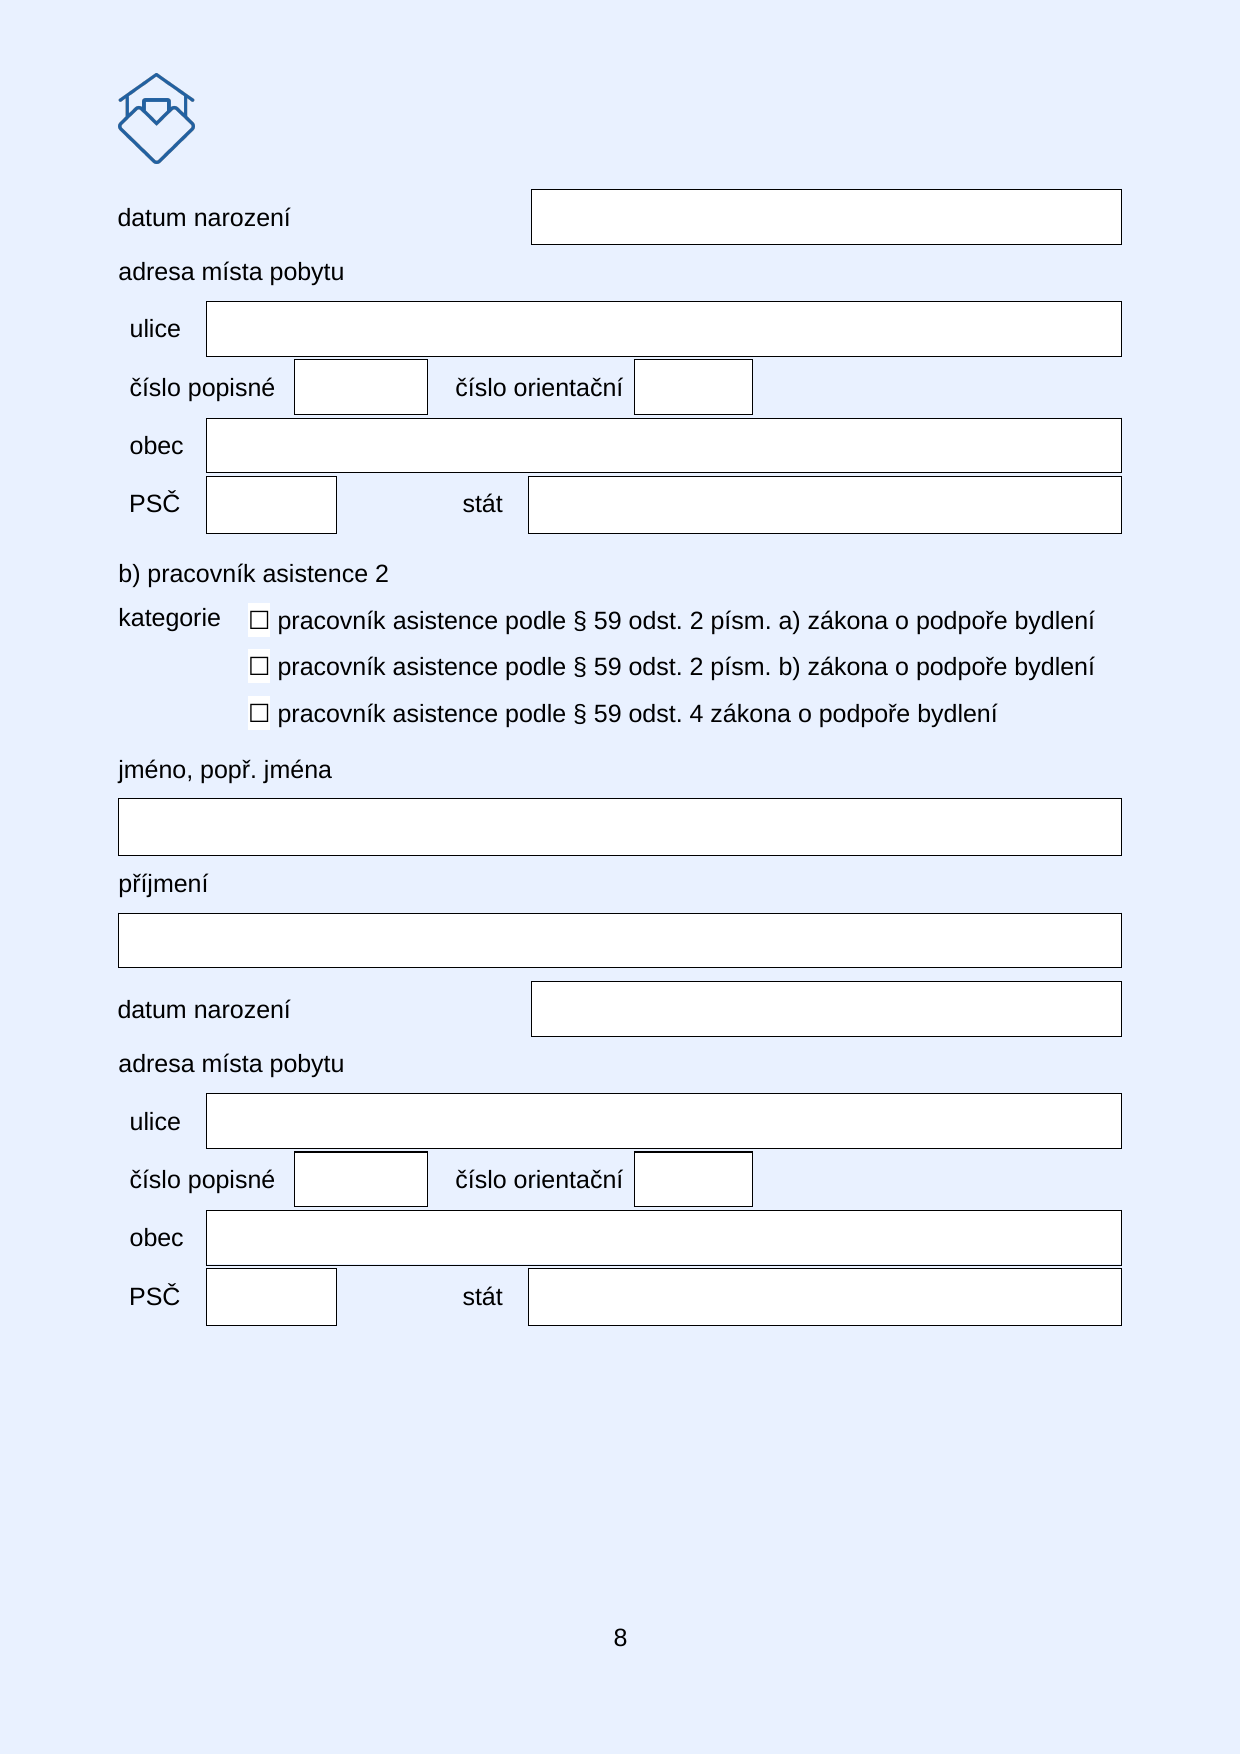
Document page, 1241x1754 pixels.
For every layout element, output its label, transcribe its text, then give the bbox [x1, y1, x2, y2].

table_header datum narození [106, 189, 531, 244]
table_header [207, 419, 1121, 472]
table_header ulice [118, 301, 206, 356]
text b) pracovník asistence 2 [118, 559, 1122, 588]
picture [118, 73, 195, 164]
table_header kategorie [118, 603, 236, 742]
table_header [207, 477, 336, 533]
table_header [532, 982, 1121, 1036]
table_header [207, 1269, 336, 1325]
table_header PSČ [118, 476, 206, 533]
table_header číslo orientační [428, 1151, 634, 1206]
table_header [635, 360, 752, 414]
table_header [207, 1094, 1121, 1148]
table_header [119, 914, 1121, 967]
table_header [119, 799, 1121, 855]
table_header pracovník asistence podle § 59 odst. 2 písm. a) zákona o podpoře bydlení pracovník asistence podle § 59 odst. 2 písm. b) zákona o podpoře bydlení pracovník asistence podle § 59 odst. 4 zákona o podpoře bydlení [236, 603, 1122, 742]
table_header [635, 1153, 752, 1206]
table_header [207, 302, 1121, 356]
table_header PSČ [118, 1268, 206, 1325]
table_header ulice [118, 1093, 206, 1148]
table_header číslo popisné [118, 359, 294, 414]
text adresa místa pobytu [118, 1049, 1122, 1078]
table_header stát [337, 1268, 528, 1325]
table_header [207, 1211, 1121, 1264]
text jméno, popř. jména [118, 755, 1122, 783]
table_header obec [118, 1210, 206, 1264]
table_header [529, 477, 1121, 533]
table_header datum narození [106, 981, 531, 1036]
text adresa místa pobytu [118, 257, 1122, 286]
table_header číslo popisné [118, 1151, 294, 1206]
table_header [532, 190, 1121, 244]
table_header [529, 1269, 1121, 1325]
table_header číslo orientační [428, 359, 634, 414]
text příjmení [118, 869, 1122, 898]
table_header [295, 1153, 427, 1206]
table_header [295, 360, 427, 414]
table_header obec [118, 418, 206, 472]
table_header stát [337, 476, 528, 533]
